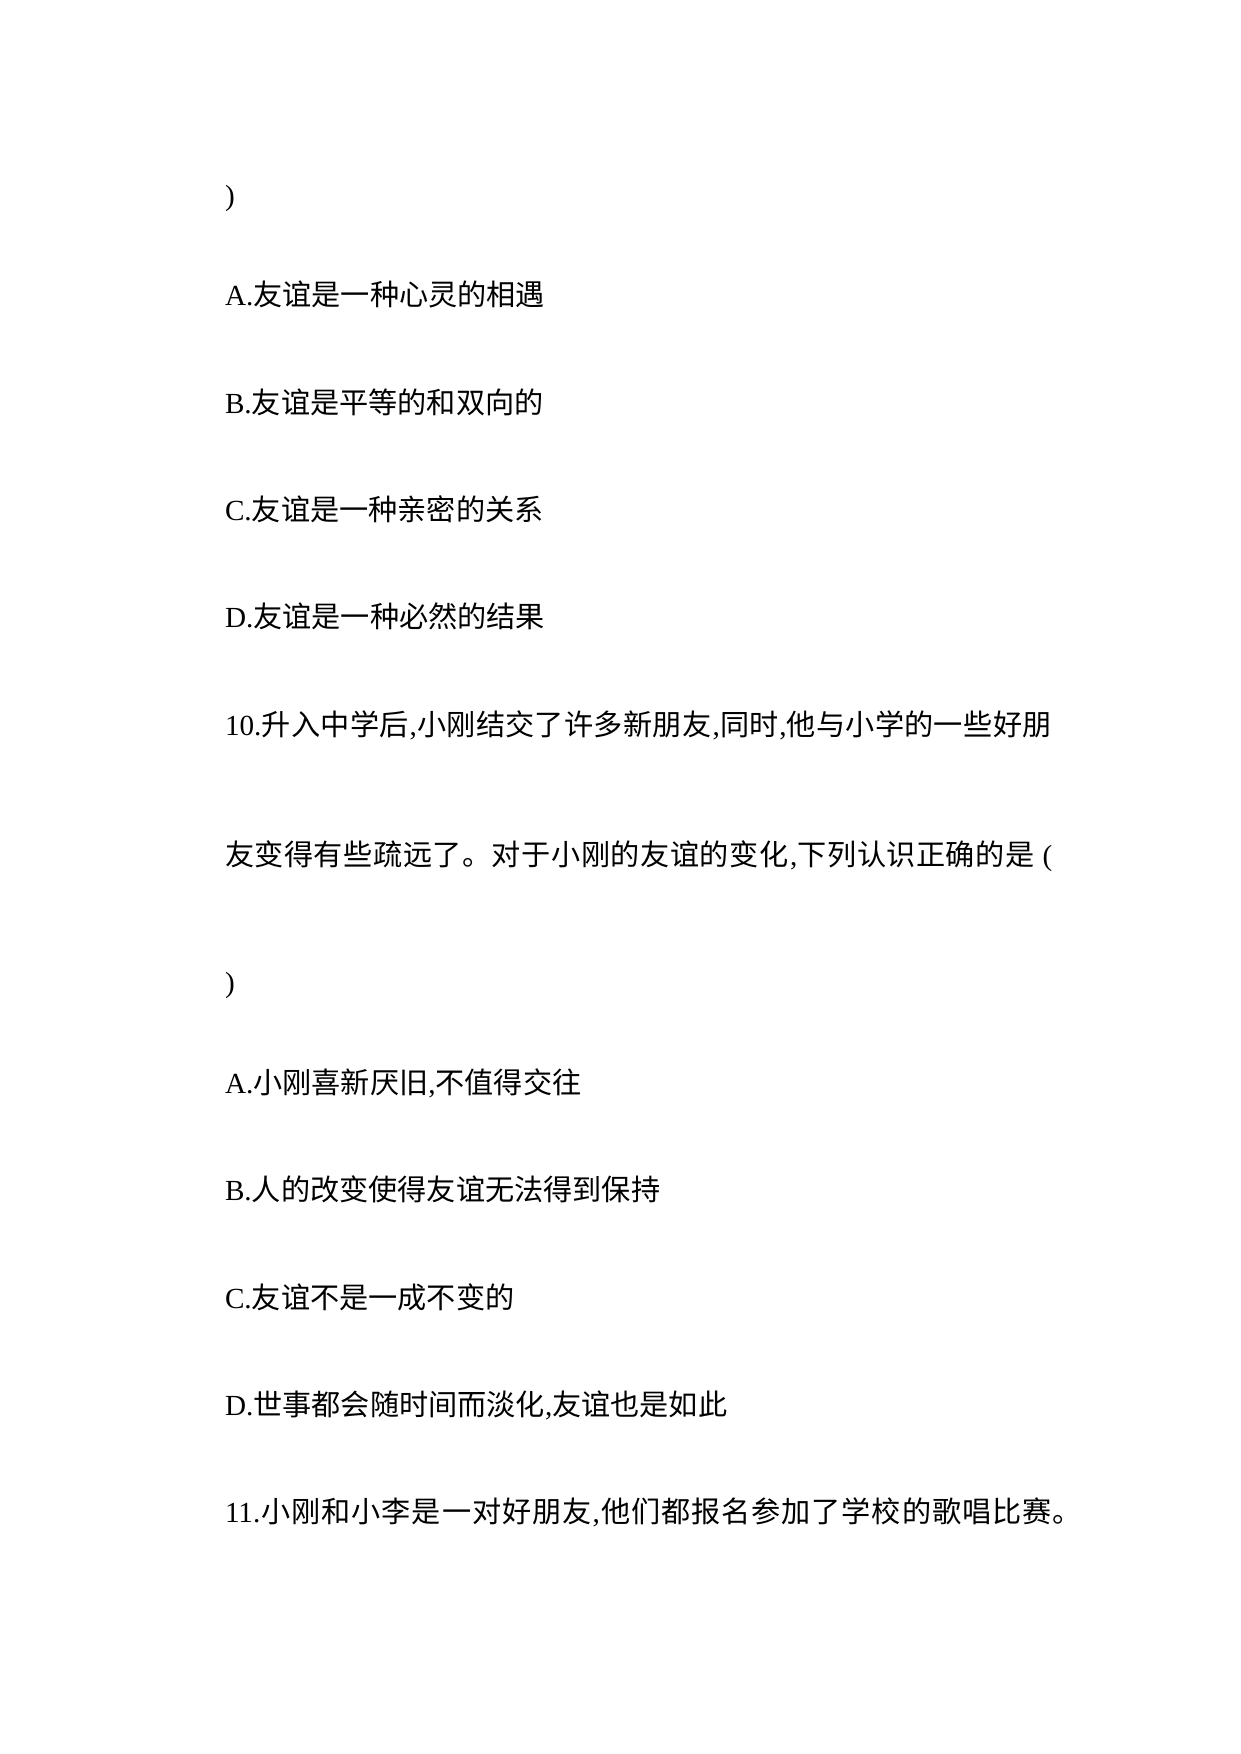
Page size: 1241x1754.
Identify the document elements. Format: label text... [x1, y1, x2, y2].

text B.人的改变使得友谊无法得到保持 [225, 1156, 1053, 1221]
text D.友谊是一种必然的结果 [225, 582, 1053, 647]
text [225, 162, 1053, 227]
text C.友谊是一种亲密的关系 [225, 475, 1053, 540]
text C.友谊不是一成不变的 [225, 1263, 1053, 1328]
text B.友谊是平等的和双向的 [225, 368, 1053, 433]
text A.友谊是一种心灵的相遇 [225, 261, 1053, 326]
text D.世事都会随时间而淡化,友谊也是如此 [225, 1370, 1053, 1435]
text A.小刚喜新厌旧,不值得交往 [225, 1048, 1053, 1113]
text 10.升入中学后,小刚结交了许多新朋友,同时,他与小学的一些好朋友变得有些疏远了。对于小刚的友谊的变化,下列认识正确的是 ( ) [225, 690, 1053, 1015]
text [225, 1477, 1053, 1542]
